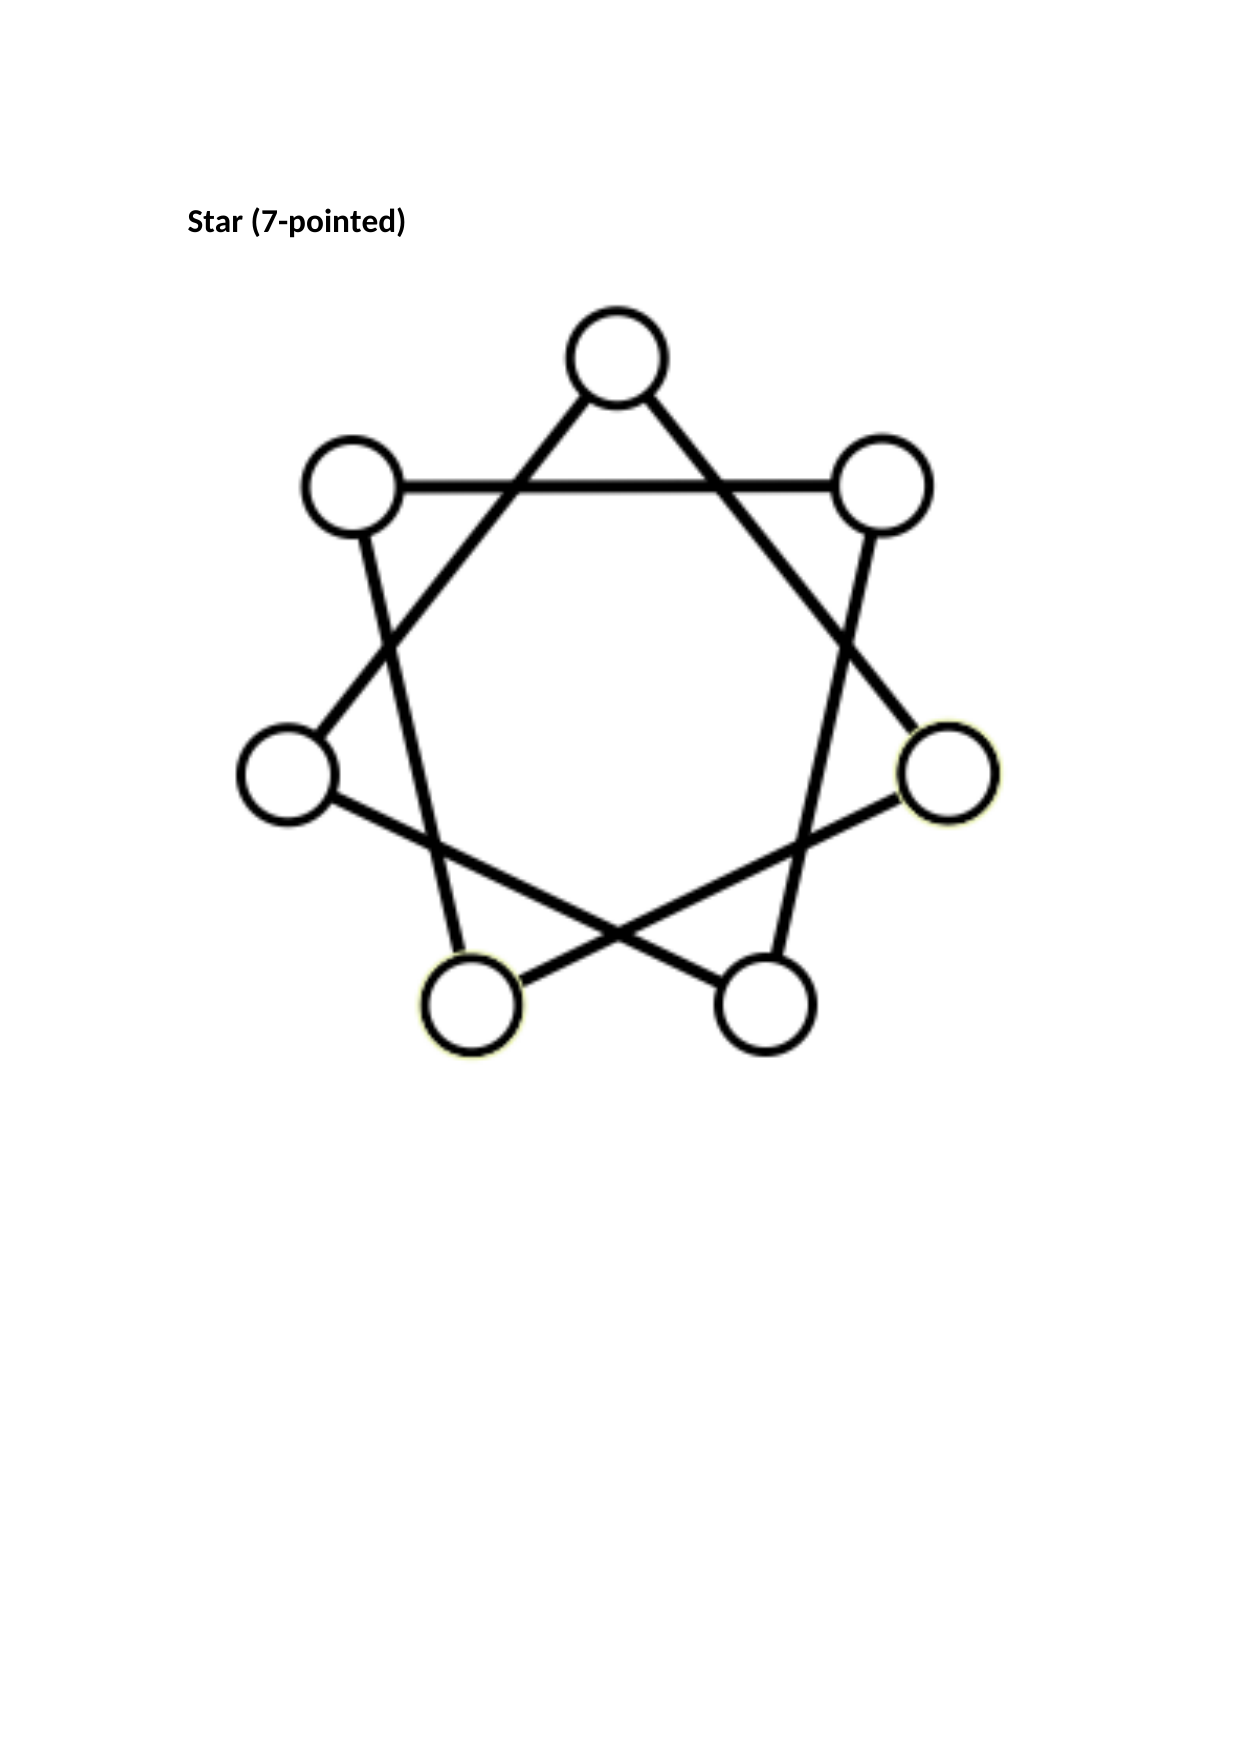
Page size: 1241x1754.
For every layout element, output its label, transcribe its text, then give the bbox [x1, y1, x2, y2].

subtitle Star (7-pointed) [187, 200, 1053, 241]
picture [187, 292, 1050, 1102]
